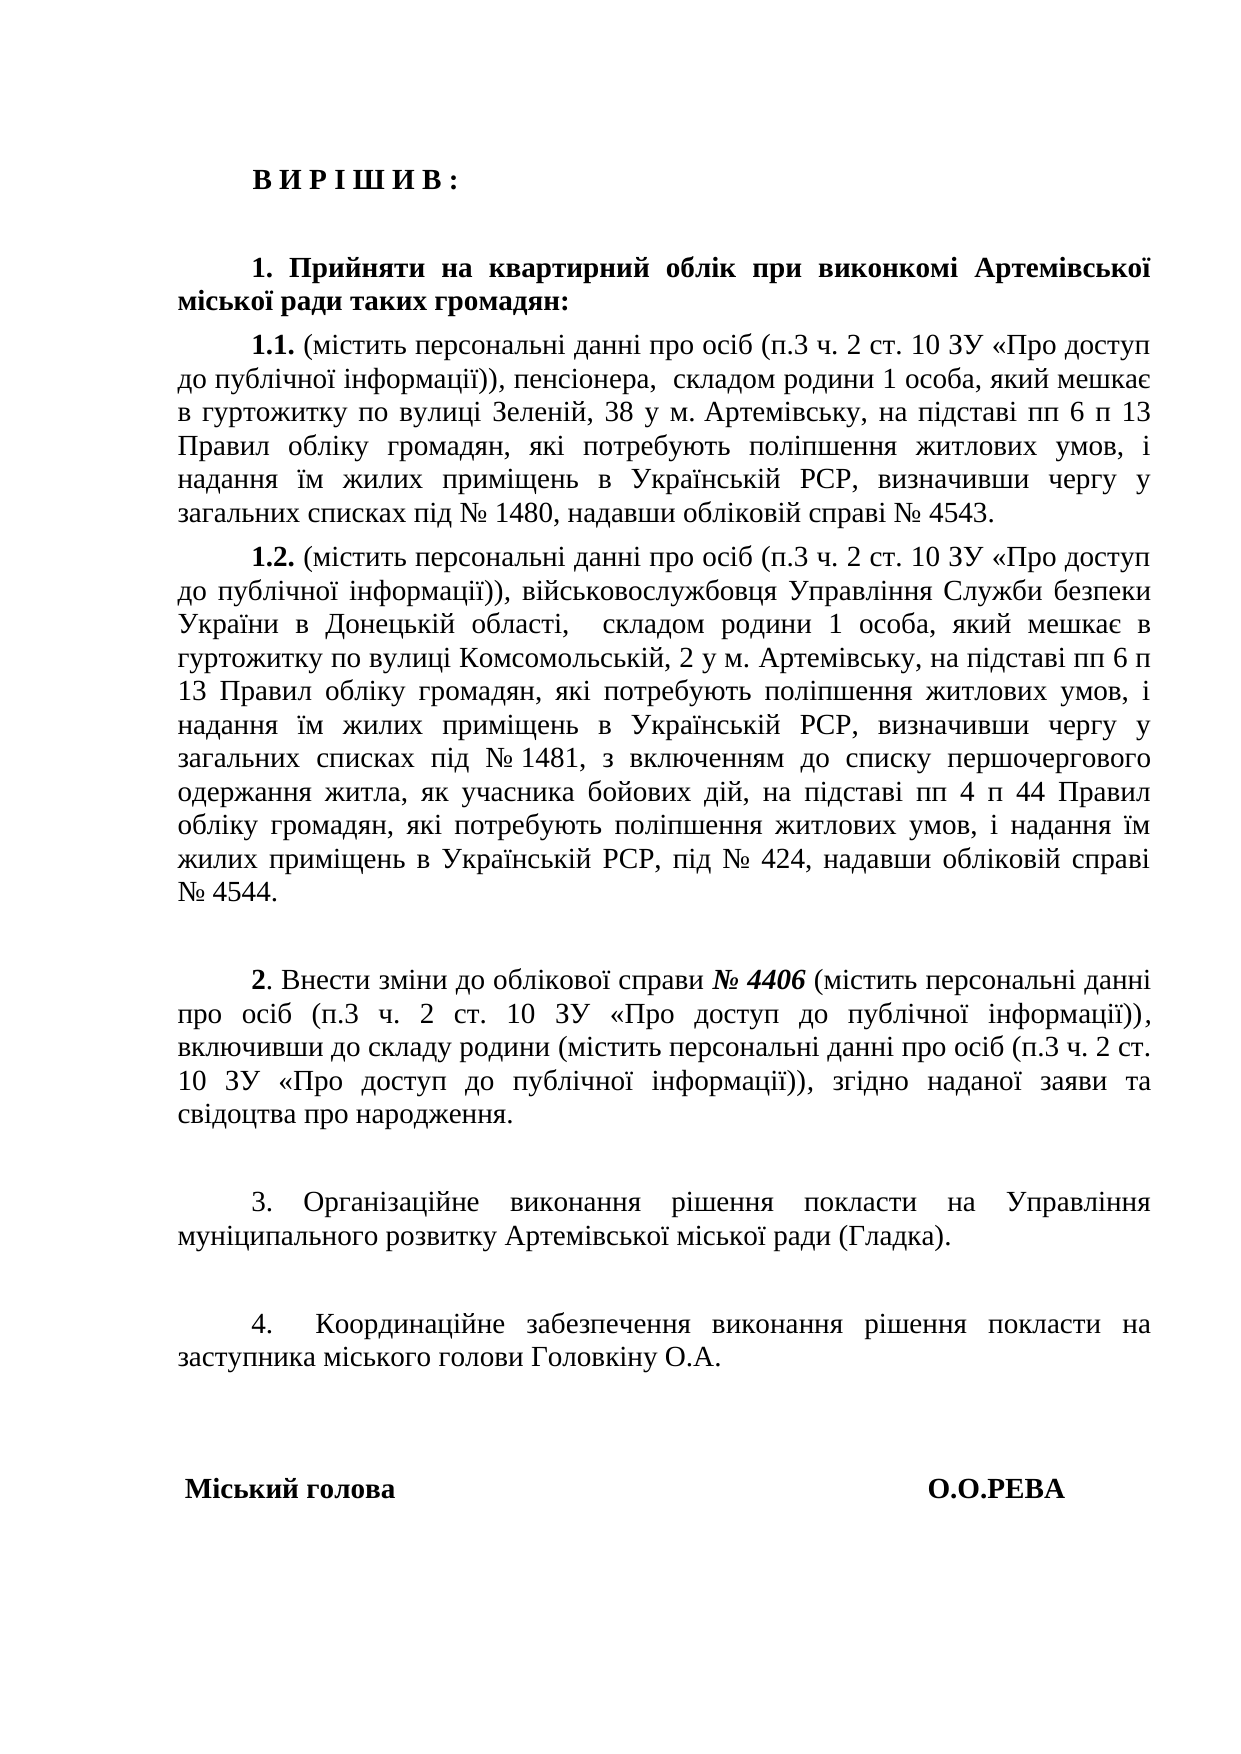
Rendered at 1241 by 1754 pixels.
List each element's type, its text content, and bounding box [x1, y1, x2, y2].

text 4. Координаційне забезпечення виконання рішення покласти на заступника міського голови Головкіну О.А. [177, 1306, 1152, 1373]
text В И Р І Ш И В : [177, 162, 1152, 196]
text 1. Прийняти на квартирний облік при виконкомі Артемівської міської ради таких громадян: [177, 250, 1152, 317]
text 2. Внести зміни до облікової справи № 4406 (містить персональні данні про осіб (п.3 ч. 2 ст. 10 ЗУ «Про доступ до публічної інформації)), включивши до складу родини (містить персональні данні про осіб (п.3 ч. 2 ст. 10 ЗУ «Про доступ до публічної інформації)), згідно наданої заяви та свідоцтва про народження. [177, 962, 1152, 1130]
text 3. Організаційне виконання рішення покласти на Управління муніципального розвитку Артемівської міської ради (Гладка). [177, 1184, 1152, 1252]
text 1.1. (містить персональні данні про осіб (п.3 ч. 2 ст. 10 ЗУ «Про доступ до публічної інформації)), пенсіонера, складом родини 1 особа, який мешкає в гуртожитку по вулиці Зеленій, 38 у м. Артемівську, на підставі пп 6 п 13 Правил обліку громадян, які потребують поліпшення житлових умов, і надання їм жилих приміщень в Українській РСР, визначивши чергу у загальних списках під № 1480, надавши обліковій справі № 4543. [177, 327, 1152, 529]
text Міський голова О.О.РЕВА [177, 1471, 1152, 1505]
text 1.2. (містить персональні данні про осіб (п.3 ч. 2 ст. 10 ЗУ «Про доступ до публічної інформації)), військовослужбовця Управління Служби безпеки України в Донецькій області, складом родини 1 особа, який мешкає в гуртожитку по вулиці Комсомольській, 2 у м. Артемівську, на підставі пп 6 п 13 Правил обліку громадян, які потребують поліпшення житлових умов, і надання їм жилих приміщень в Українській РСР, визначивши чергу у загальних списках під № 1481, з включенням до списку першочергового одержання житла, як учасника бойових дій, на підставі пп 4 п 44 Правил обліку громадян, які потребують поліпшення житлових умов, і надання їм жилих приміщень в Українській РСР, під № 424, надавши обліковій справі № 4544. [177, 539, 1152, 908]
